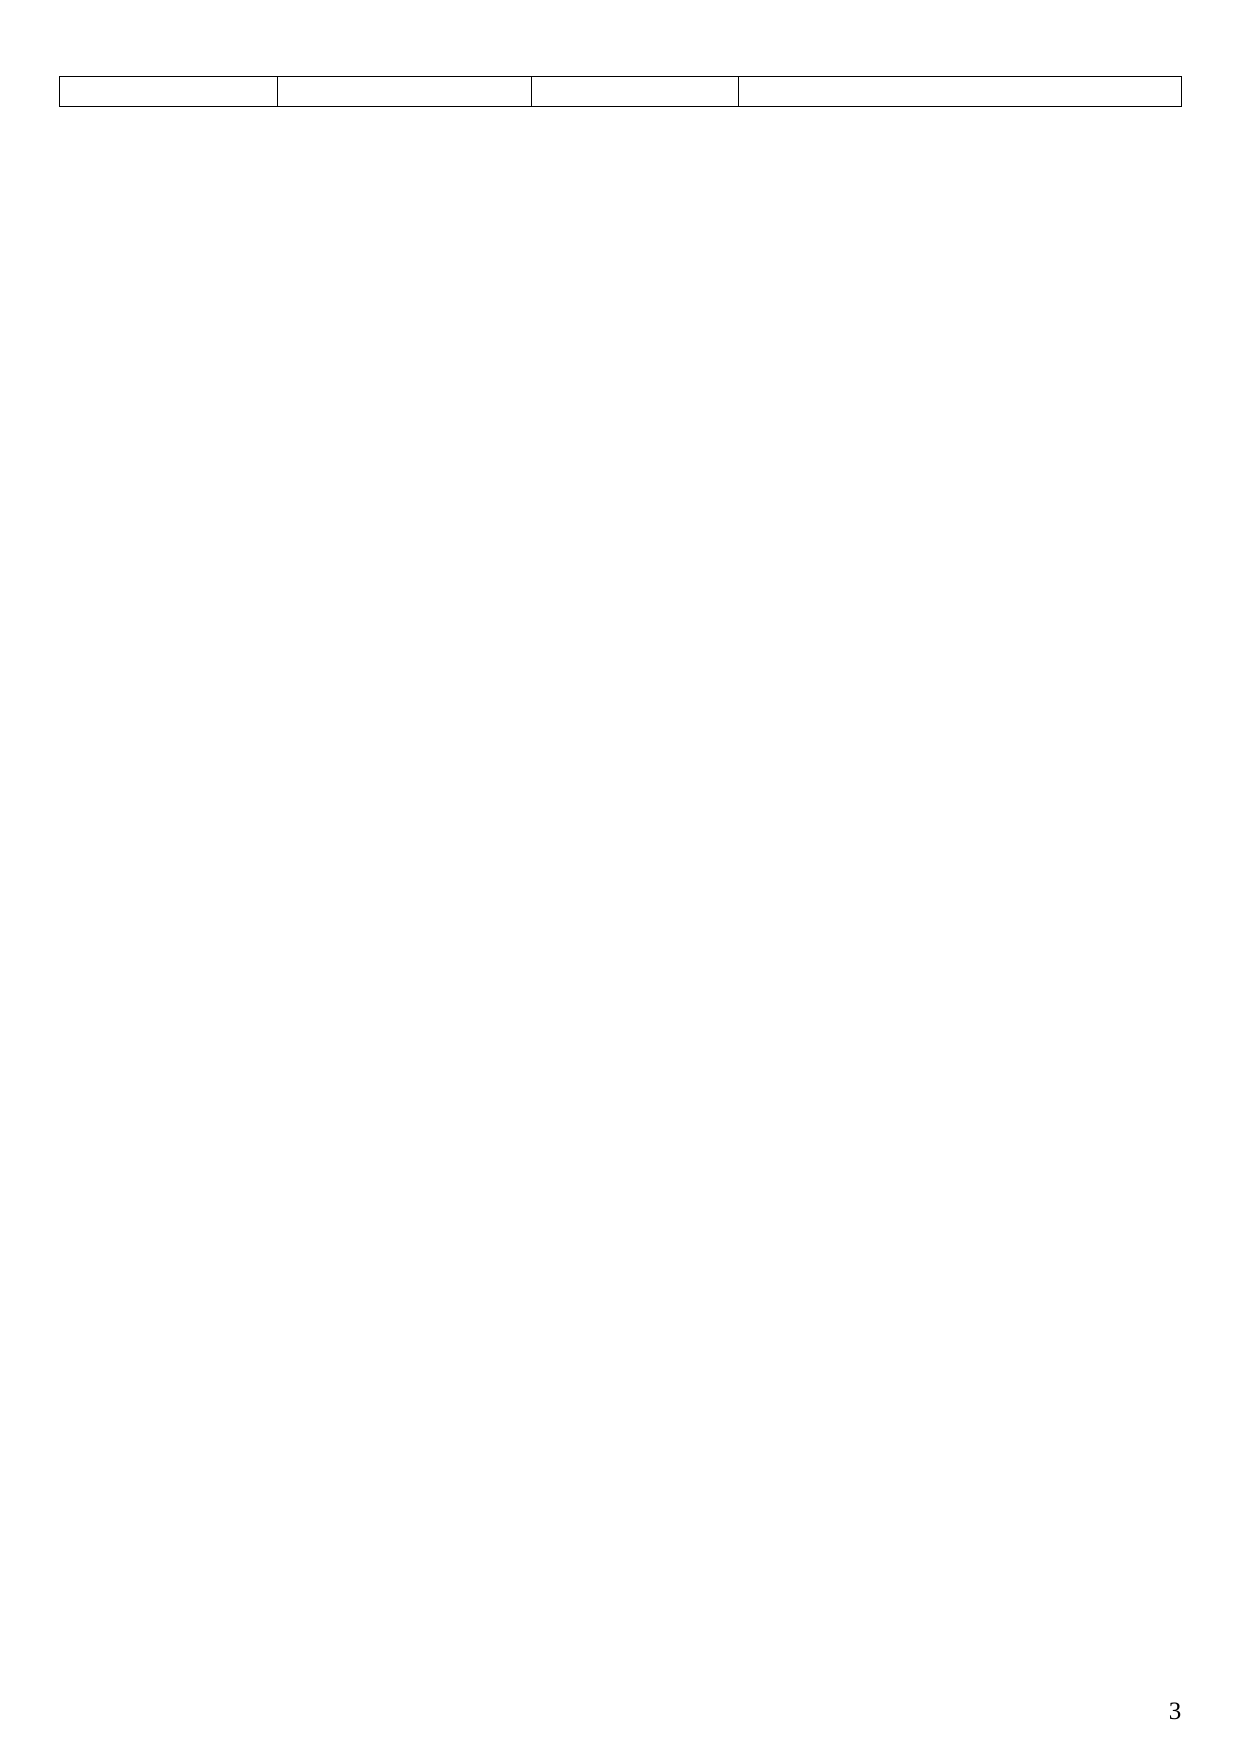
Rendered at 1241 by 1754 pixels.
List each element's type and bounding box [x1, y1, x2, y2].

table_cell [739, 77, 1181, 106]
table_cell [532, 77, 738, 106]
table_cell [60, 77, 277, 106]
table_cell [278, 77, 531, 106]
